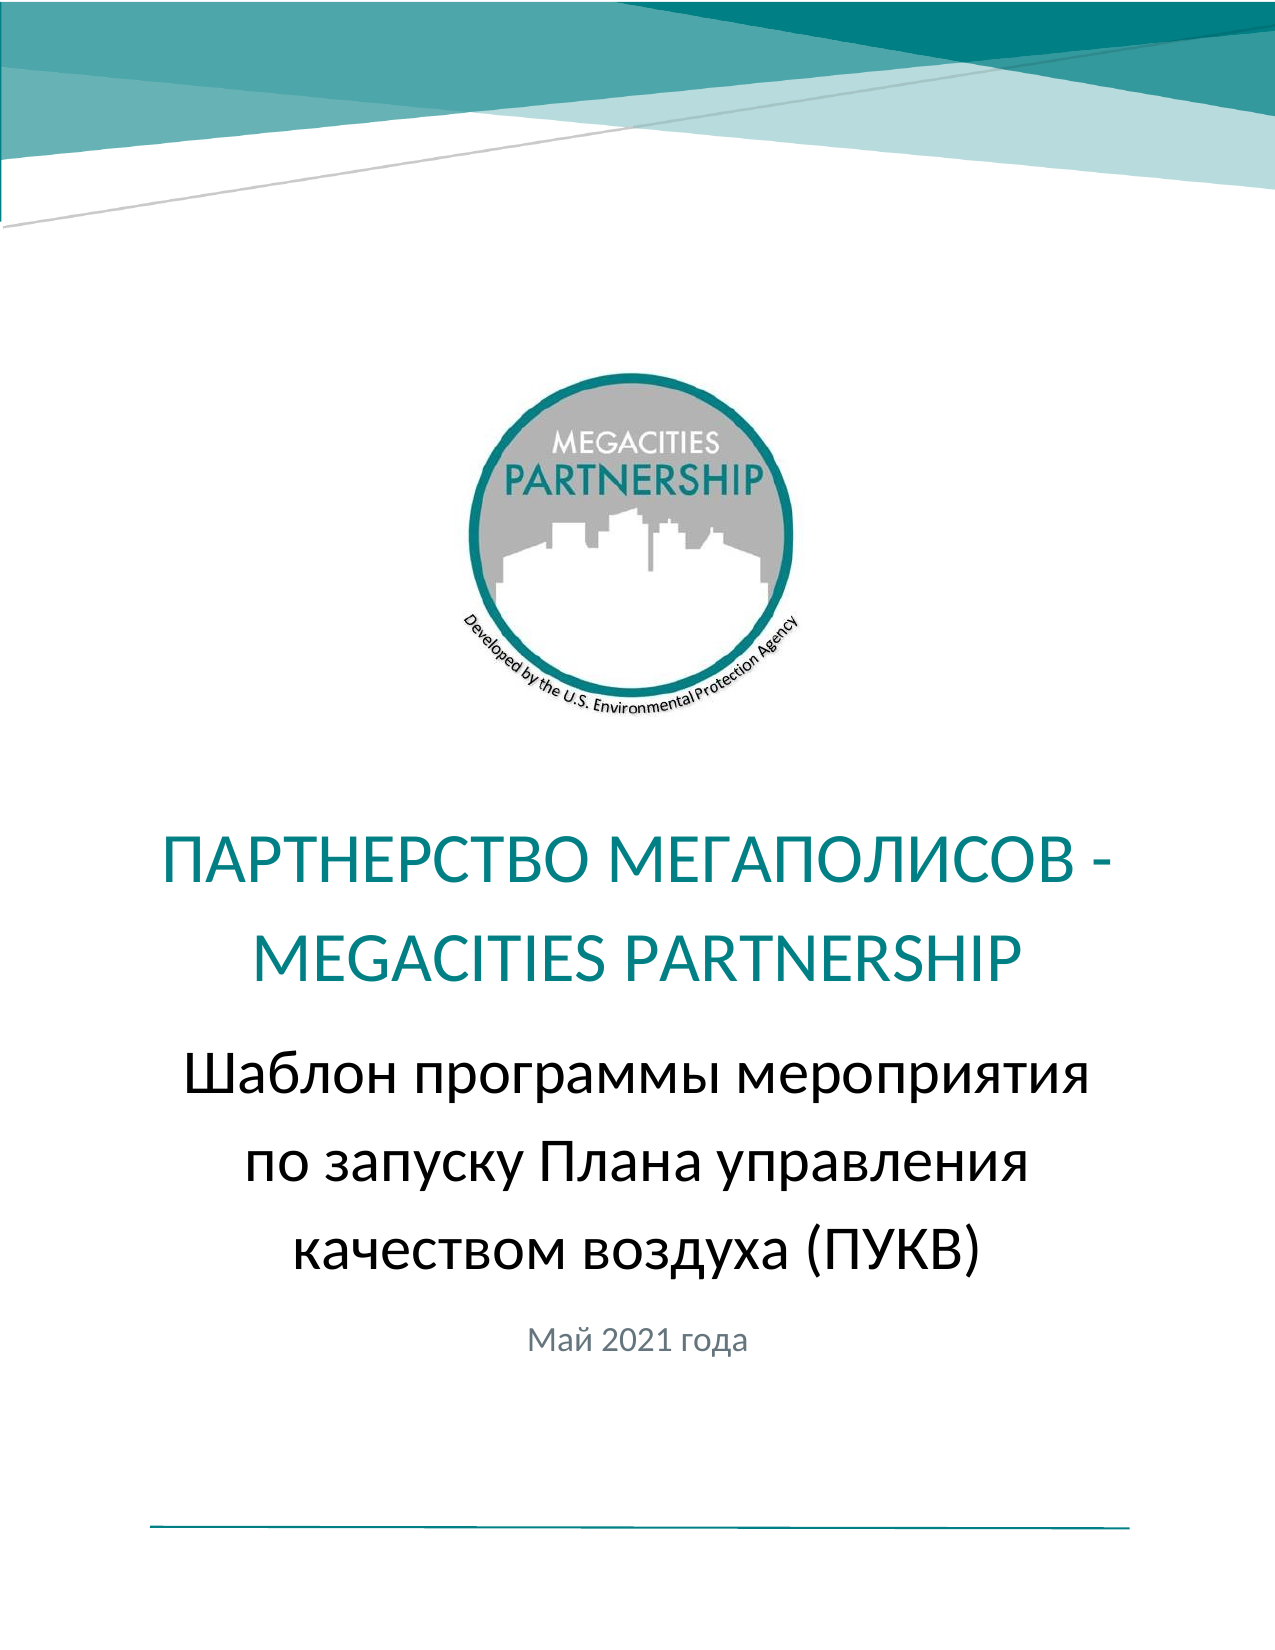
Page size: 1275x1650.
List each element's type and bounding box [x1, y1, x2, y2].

picture [1, 1, 1275, 247]
picture [424, 352, 851, 732]
